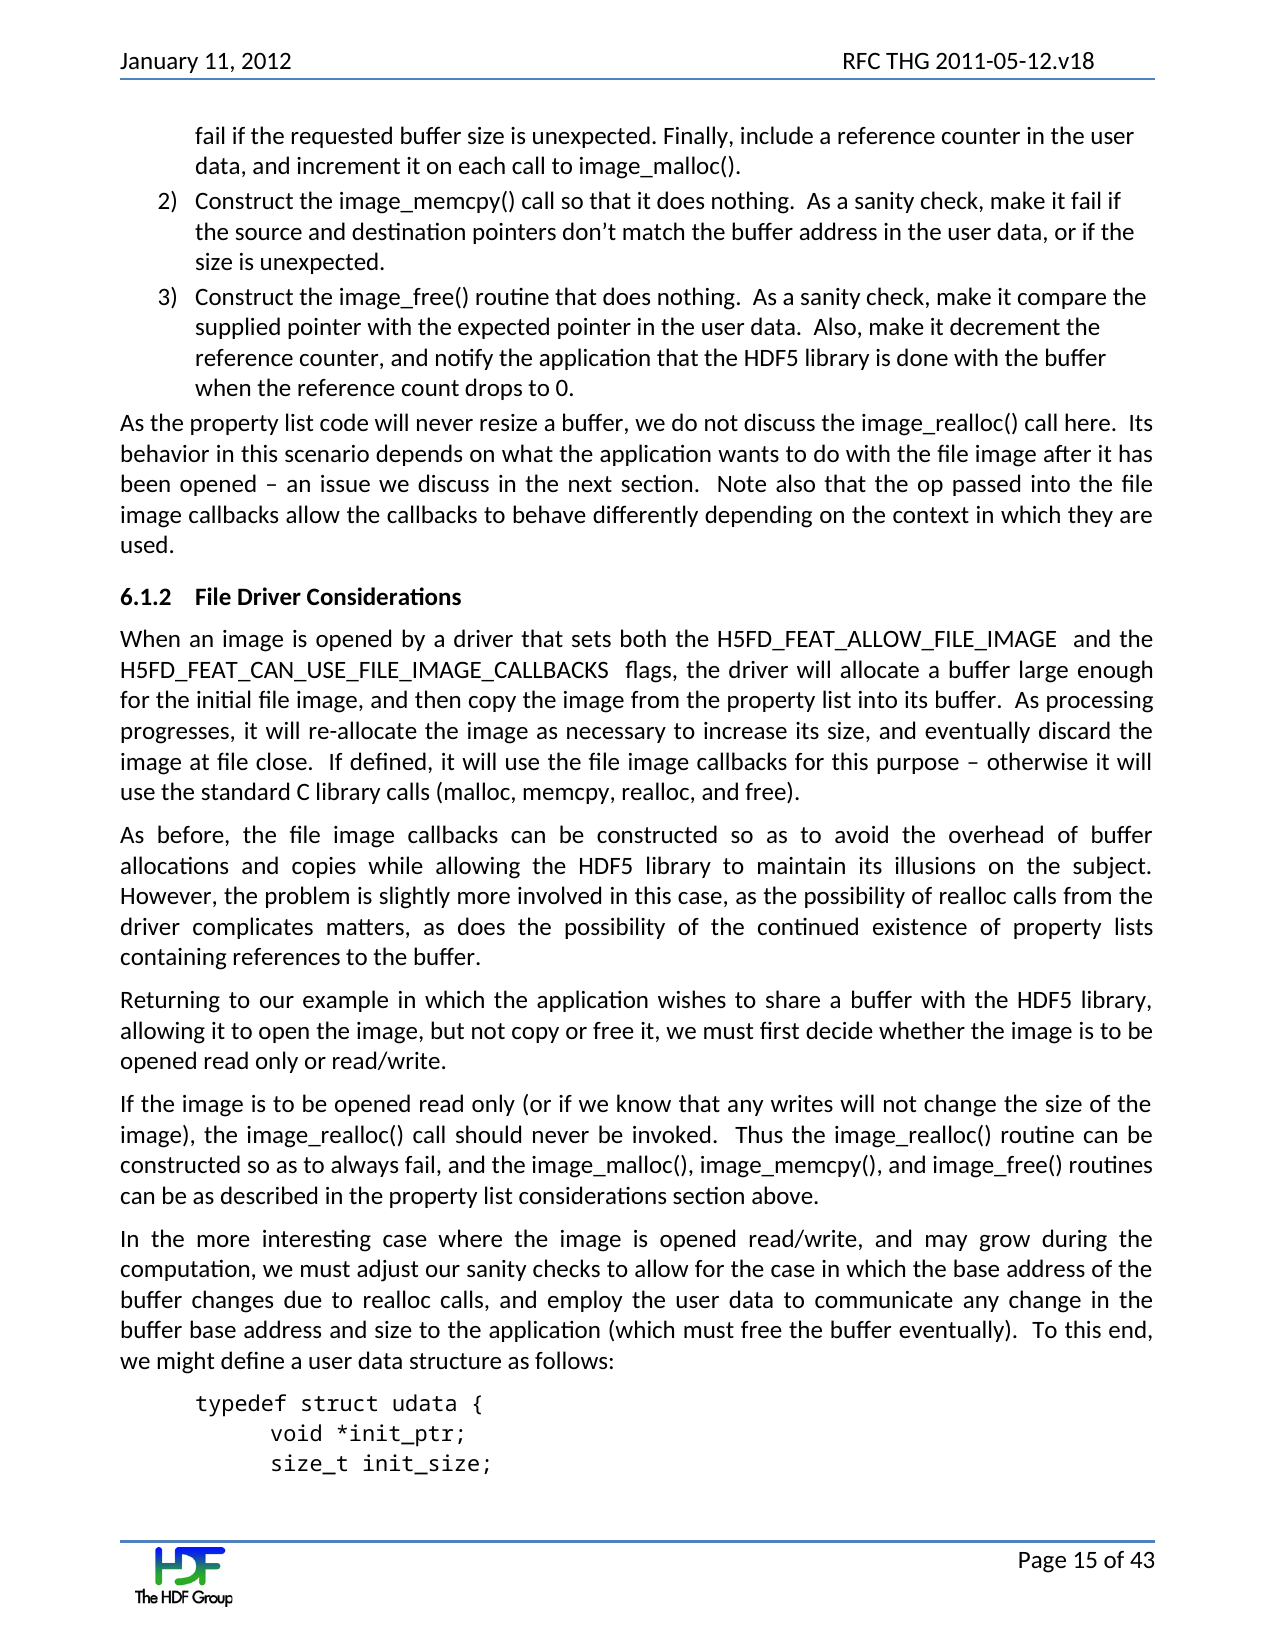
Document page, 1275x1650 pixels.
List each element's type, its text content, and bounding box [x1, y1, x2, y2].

list Construct the image_memcpy() call so that it does nothing. As a sanity check, make it fail if the source and destination pointers don’t match the buffer address in the user data, or if the size is unexpected. [157, 185, 1155, 277]
text In the more interesting case where the image is opened read/write, and may grow during the computation, we must adjust our sanity checks to allow for the case in which the base address of the buffer changes due to realloc calls, and employ the user data to communicate any change in the buffer base address and size to the application (which must free the buffer eventually). To this end, we might define a user data structure as follows: [120, 1223, 1155, 1376]
picture [135, 1547, 233, 1607]
list Construct the image_free() routine that does nothing. As a sanity check, make it compare the supplied pointer with the expected pointer in the user data. Also, make it decrement the reference counter, and notify the application that the HDF5 library is done with the buffer when the reference count drops to 0. [157, 281, 1155, 403]
text size_t init_size; [120, 1448, 1155, 1477]
text Returning to our example in which the application wishes to share a buffer with the HDF5 library, allowing it to open the image, but not copy or free it, we must first decide whether the image is to be opened read only or read/write. [120, 984, 1155, 1076]
text As before, the file image callbacks can be constructed so as to avoid the overhead of buffer allocations and copies while allowing the HDF5 library to maintain its illusions on the subject. However, the problem is slightly more involved in this case, as the possibility of realloc calls from the driver complicates matters, as does the possibility of the continued existence of property lists containing references to the buffer. [120, 819, 1155, 972]
text void *init_ptr; [120, 1418, 1155, 1448]
text When an image is opened by a driver that sets both the H5FD_FEAT_ALLOW_FILE_IMAGE and the H5FD_FEAT_CAN_USE_FILE_IMAGE_CALLBACKS flags, the driver will allocate a buffer large enough for the initial file image, and then copy the image from the property list into its buffer. As processing progresses, it will re-allocate the image as necessary to increase its size, and eventually discard the image at file close. If defined, it will use the file image callbacks for this purpose – otherwise it will use the standard C library calls (malloc, memcpy, realloc, and free). [120, 624, 1155, 807]
text If the image is to be opened read only (or if we know that any writes will not change the size of the image), the image_realloc() call should never be invoked. Thus the image_realloc() routine can be constructed so as to always fail, and the image_malloc(), image_memcpy(), and image_free() routines can be as described in the property list considerations section above. [120, 1088, 1155, 1211]
text typedef struct udata { [120, 1388, 1155, 1418]
text As the property list code will never resize a buffer, we do not discuss the image_realloc() call here. Its behavior in this scenario depends on what the application wants to do with the file image after it has been opened – an issue we discuss in the next section. Note also that the op passed into the file image callbacks allow the callbacks to behave differently depending on the context in which they are used. [120, 407, 1155, 560]
subtitle File Driver Considerations [120, 581, 1155, 611]
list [157, 120, 1155, 181]
